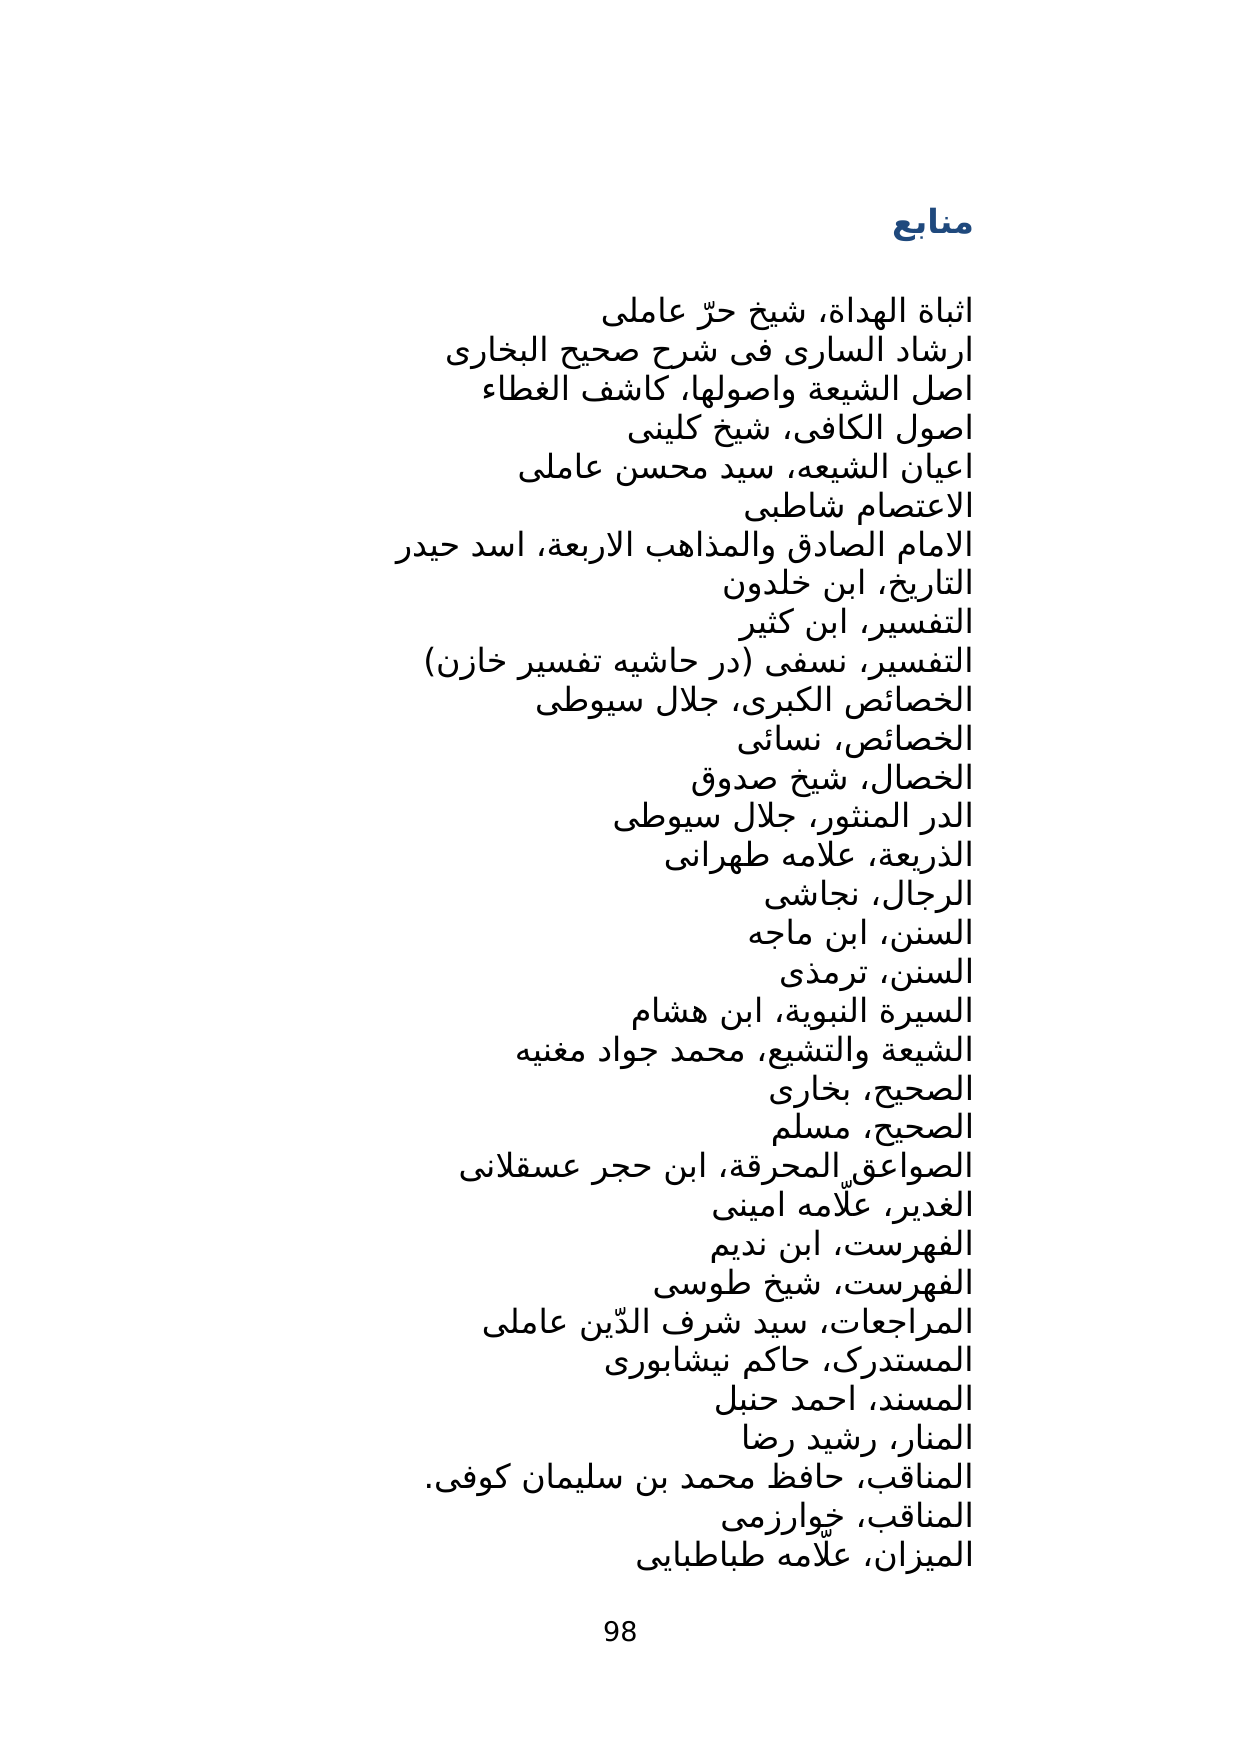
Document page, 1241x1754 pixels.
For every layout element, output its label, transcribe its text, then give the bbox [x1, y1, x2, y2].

text الشیعة والتشیع، محمد جواد مغنیه [236, 1030, 1004, 1069]
subtitle منابع [236, 202, 1004, 241]
text الغدیر، علّامه امینی [236, 1186, 1004, 1224]
text الصحیح، بخاری [236, 1069, 1004, 1108]
text اثباة الهداة، شیخ حرّ عاملی [236, 292, 1004, 331]
text الفهرست، شیخ طوسی [236, 1263, 1004, 1302]
text الذریعة، علامه طهرانی [236, 836, 1004, 875]
text الاعتصام شاطبی [236, 486, 1004, 525]
text السنن، ترمذی [236, 952, 1004, 991]
text الرجال، نجاشی [236, 875, 1004, 913]
text الصواعق المحرقة، ابن حجر عسقلانی [236, 1147, 1004, 1186]
text اصل الشیعة واصولها، کاشف الغطاء [236, 369, 1004, 408]
text الصحیح، مسلم [236, 1108, 1004, 1147]
text المستدرک، حاکم نیشابوری [236, 1341, 1004, 1380]
text السنن، ابن ماجه [236, 913, 1004, 952]
text ارشاد الساری فی شرح صحیح البخاری [236, 331, 1004, 369]
text المناقب، حافظ محمد بن سلیمان کوفی. [236, 1457, 1004, 1496]
text المسند، احمد حنبل [236, 1380, 1004, 1419]
text المنار، رشید رضا [236, 1419, 1004, 1457]
text الدر المنثور، جلال سیوطی [236, 797, 1004, 836]
text اعیان الشیعه، سید محسن عاملی [236, 447, 1004, 486]
text التفسیر، نسفی (در حاشیه تفسیر خازن) [236, 642, 1004, 680]
text الامام الصادق والمذاهب الاربعة، اسد حیدر [236, 525, 1004, 564]
text اصول الکافی، شیخ کلینی [236, 408, 1004, 447]
text التفسیر، ابن کثیر [236, 603, 1004, 642]
text السیرة النبویة، ابن هشام [236, 991, 1004, 1030]
text الفهرست، ابن ندیم [236, 1224, 1004, 1263]
text المراجعات، سید شرف الدّین عاملی [236, 1302, 1004, 1341]
text المناقب، خوارزمی [236, 1496, 1004, 1535]
text الخصائص، نسائی [236, 719, 1004, 758]
text الخصائص الکبری، جلال سیوطی [236, 680, 1004, 719]
text الخصال، شیخ صدوق [236, 758, 1004, 797]
text المیزان، علّامه طباطبایی [236, 1535, 1004, 1574]
text التاریخ، ابن خلدون [236, 564, 1004, 603]
